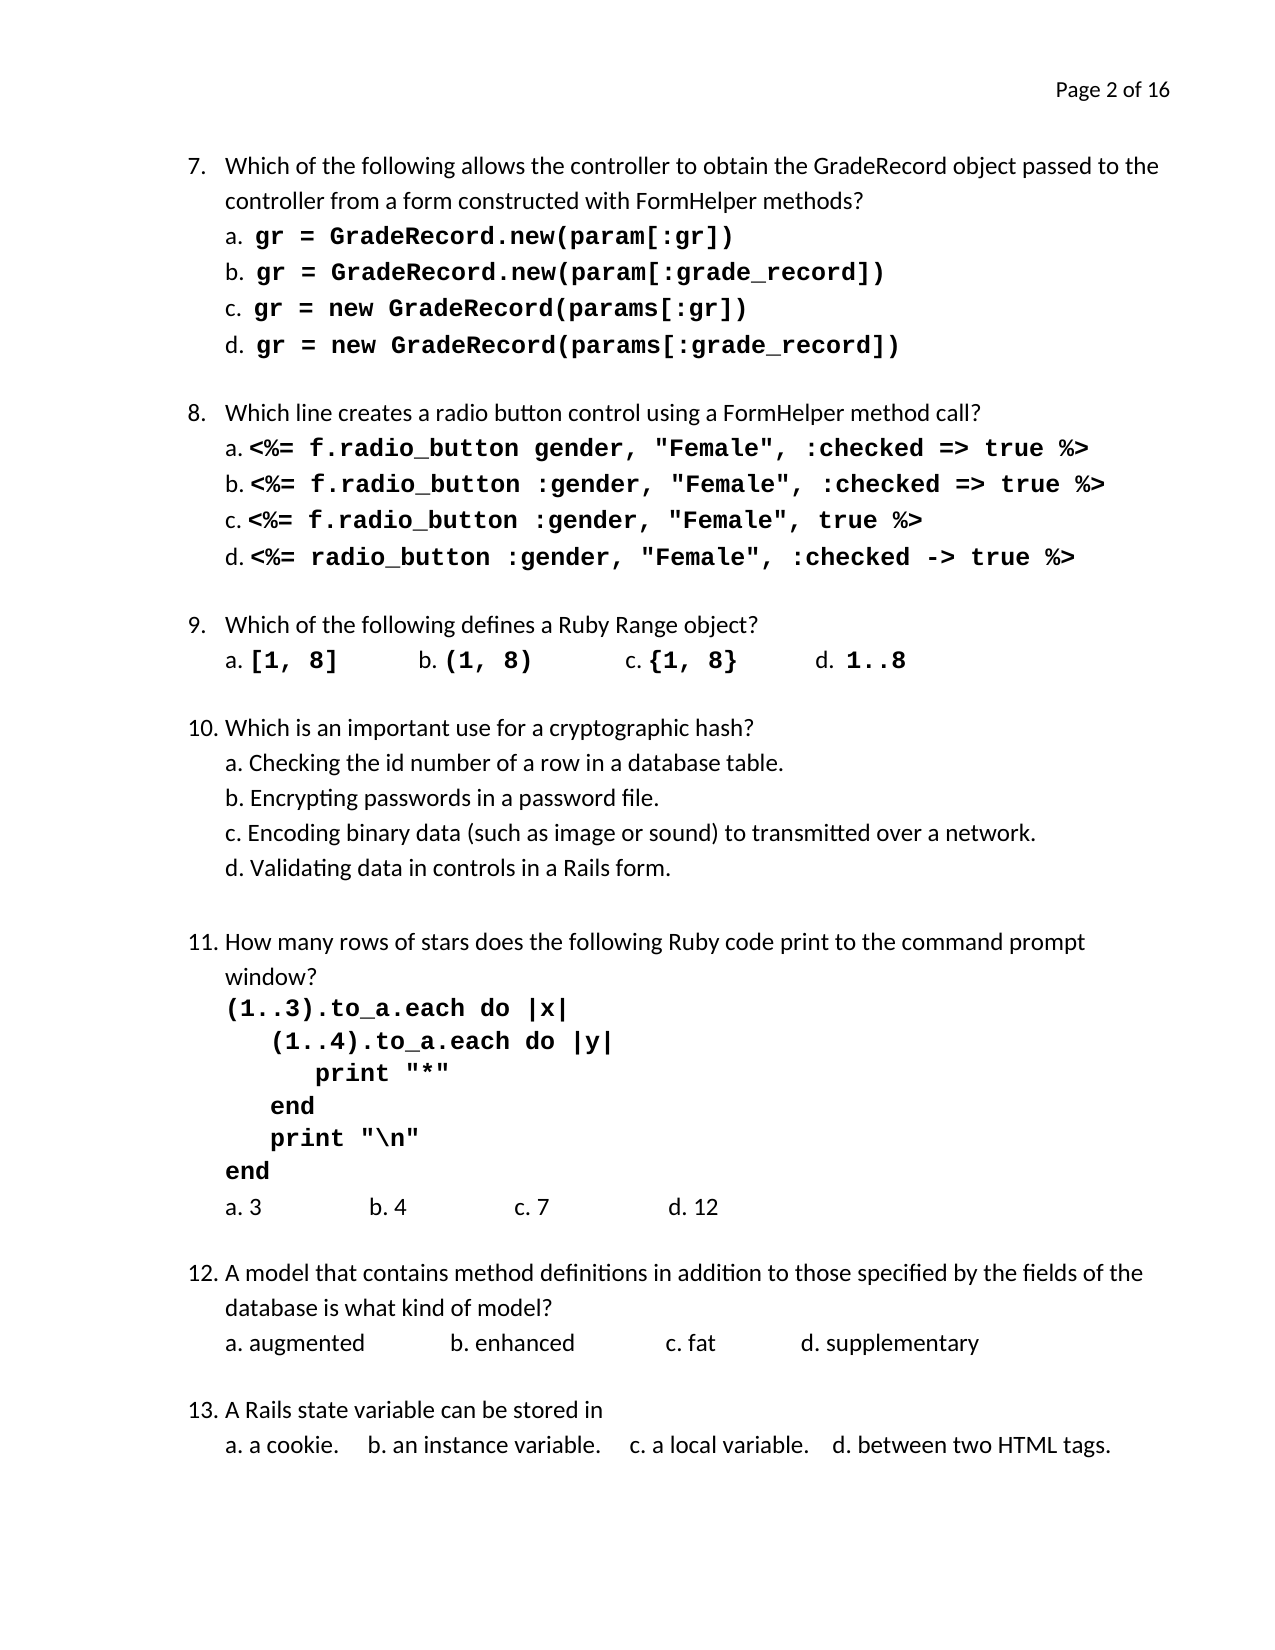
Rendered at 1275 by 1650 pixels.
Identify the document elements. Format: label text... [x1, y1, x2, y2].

list Which line creates a radio button control using a FormHelper method call? a. <%= f.radio_button gender, "Female", :checked => true %> b. <%= f.radio_button :gender, "Female", :checked => true %> c. <%= f.radio_button :gender, "Female", true %> d. <%= radio_button :gender, "Female", :checked -> true %> [187, 397, 1170, 604]
list print "\n" end [225, 1126, 1170, 1187]
list A Rails state variable can be stored in a. a cookie. b. an instance variable. c. a local variable. d. between two HTML tags. [187, 1394, 1170, 1460]
list Which of the following defines a Ruby Range object? a. [1, 8] b. (1, 8) c. {1, 8} d. 1..8 [187, 609, 1170, 708]
list Which is an important use for a cryptographic hash? a. Checking the id number of a row in a database table. b. Encrypting passwords in a password file. c. Encoding binary data (such as image or sound) to transmitted over a network. d. Validating data in controls in a Rails form. [187, 712, 1170, 882]
list a. 3 b. 4 c. 7 d. 12 [225, 1191, 1170, 1253]
list A model that contains method definitions in addition to those specified by the fields of the database is what kind of model? a. augmented b. enhanced c. fat d. supplementary [187, 1258, 1170, 1390]
list (1..4).to_a.each do |y| print "*" [225, 1028, 1170, 1089]
list How many rows of stars does the following Ruby code print to the command prompt window? (1..3).to_a.each do |x| [187, 926, 1170, 1024]
list end [225, 1093, 1170, 1122]
list Which of the following allows the controller to obtain the GradeRecord object passed to the controller from a form constructed with FormHelper methods? a. gr = GradeRecord.new(param[:gr]) b. gr = GradeRecord.new(param[:grade_record]) c. gr = new GradeRecord(params[:gr]) d. gr = new GradeRecord(params[:grade_record]) [187, 150, 1170, 393]
